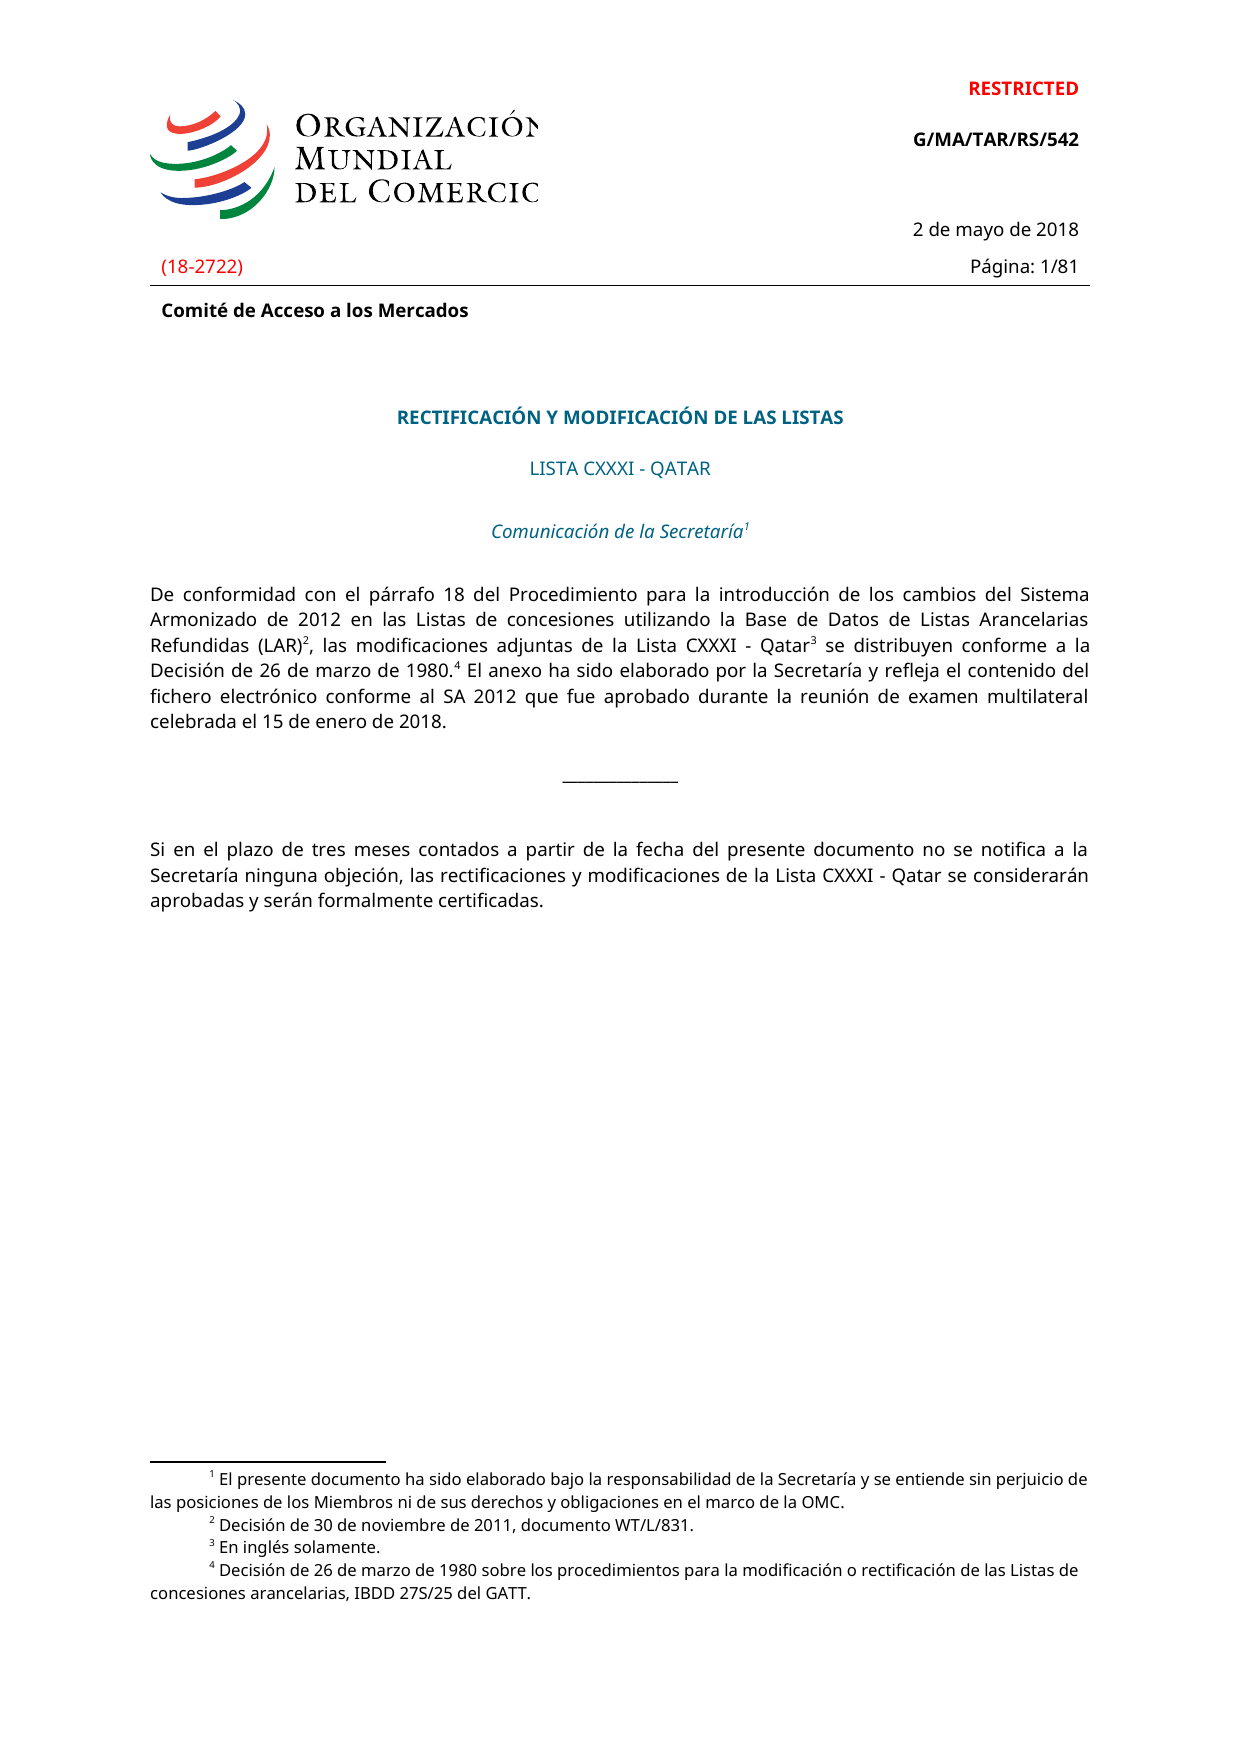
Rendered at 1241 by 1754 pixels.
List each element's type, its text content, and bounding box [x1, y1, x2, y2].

title RECTIFICACIÓN Y MODIFICACIÓN DE LAS LISTAS [150, 405, 1090, 430]
text _______________ [150, 760, 1090, 785]
text De conformidad con el párrafo 18 del Procedimiento para la introducción de los cambios del Sistema Armonizado de 2012 en las Listas de concesiones utilizando la Base de Datos de Listas Arancelarias Refundidas (LAR), las modificaciones adjuntas de la Lista CXXXI - Qatar se distribuyen conforme a la Decisión de 26 de marzo de 1980. El anexo ha sido elaborado por la Secretaría y refleja el contenido del fichero electrónico conforme al SA 2012 que fue aprobado durante la reunión de examen multilateral celebrada el 15 de enero de 2018. [150, 581, 1090, 734]
title Comunicación de la Secretaría [150, 518, 1090, 544]
title LISTA CXXXI - QATAR [150, 455, 1090, 481]
text Si en el plazo de tres meses contados a partir de la fecha del presente documento no se notifica a la Secretaría ninguna objeción, las rectificaciones y modificaciones de la Lista CXXXI - Qatar se considerarán aprobadas y serán formalmente certificadas. [150, 836, 1090, 913]
